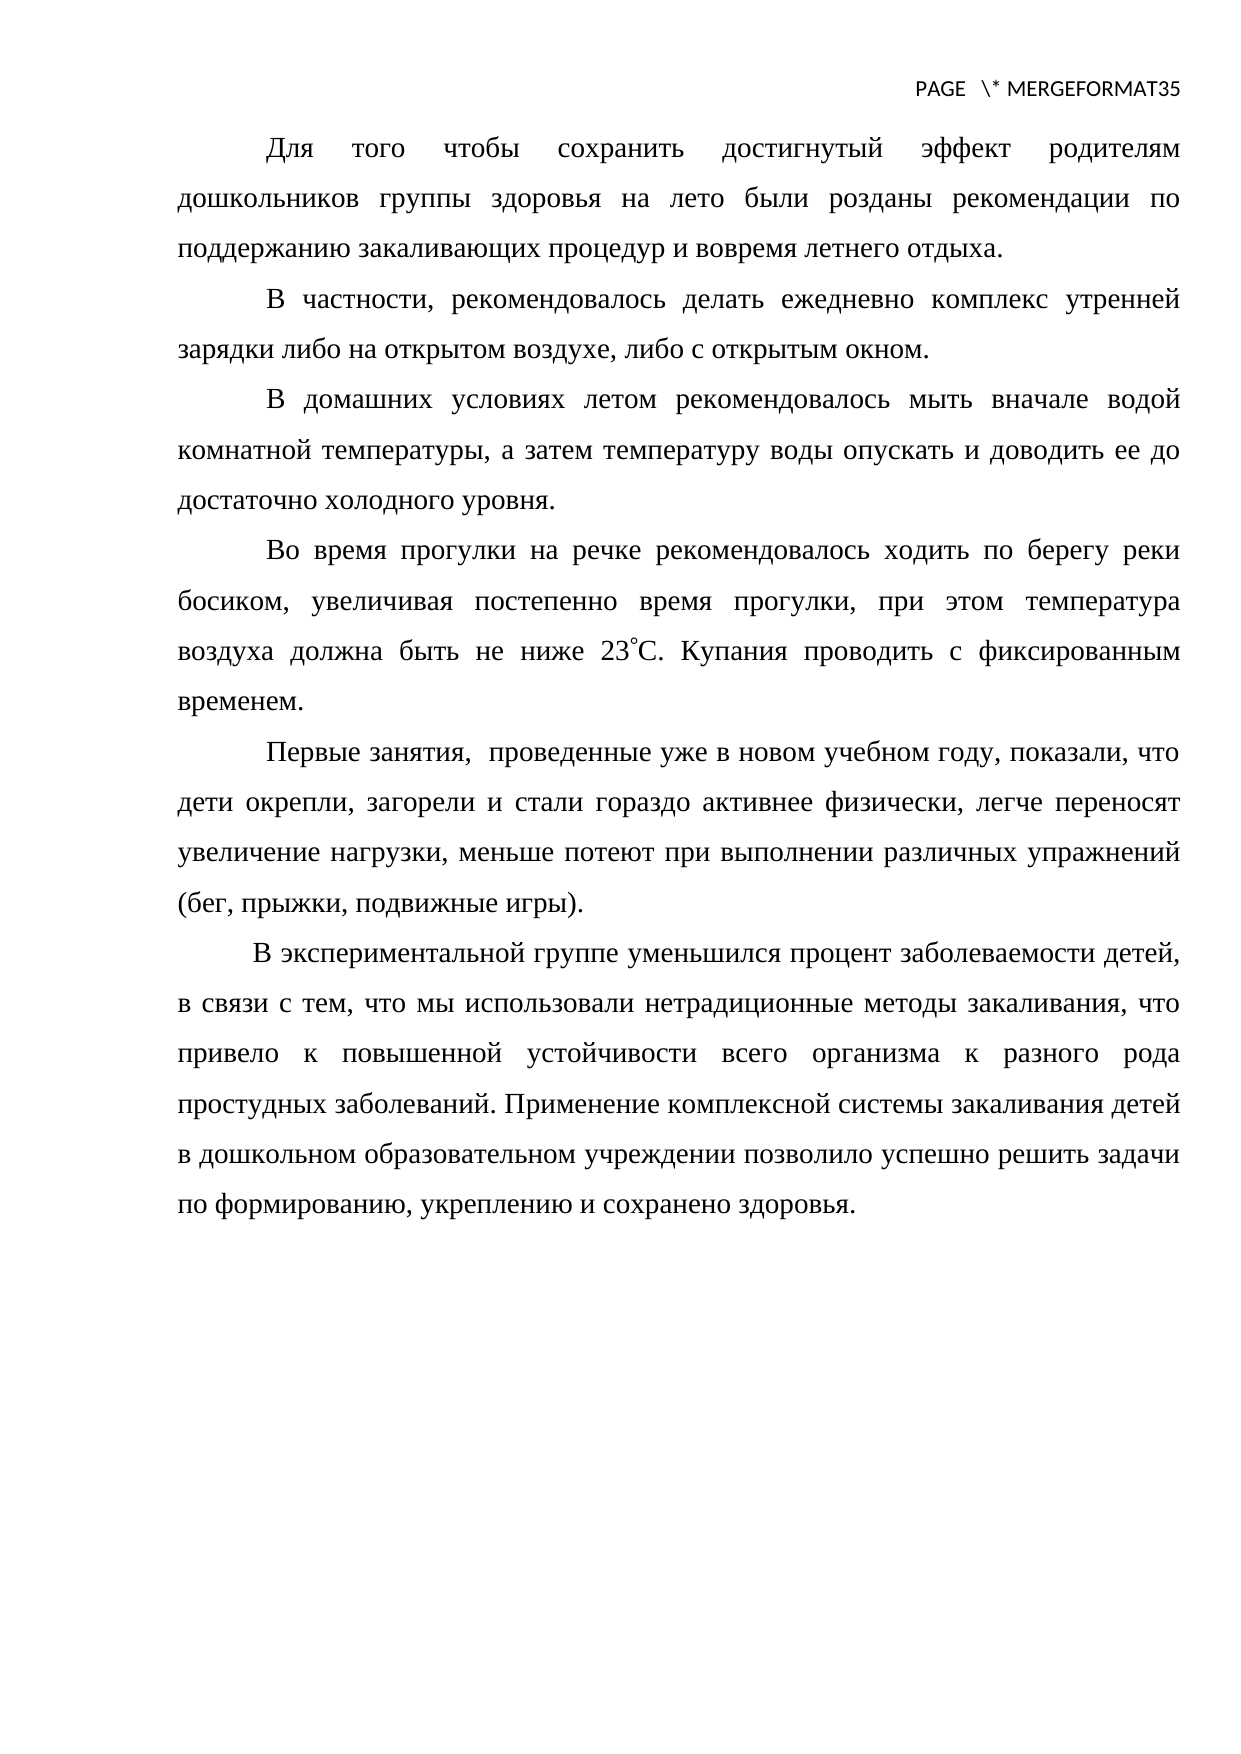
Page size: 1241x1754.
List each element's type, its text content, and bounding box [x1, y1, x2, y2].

text Во время прогулки на речке рекомендовалось ходить по берегу реки босиком, увеличивая постепенно время прогулки, при этом температура воздуха должна быть не ниже 23C. Купания проводить с фиксированным временем. [177, 532, 1181, 717]
text Для того чтобы сохранить достигнутый эффект родителям дошкольников группы здоровья на лето были розданы рекомендации по поддержанию закаливающих процедур и вовремя летнего отдыха. [177, 130, 1181, 264]
text В частности, рекомендовалось делать ежедневно комплекс утренней зарядки либо на открытом воздухе, либо с открытым окном. [177, 281, 1181, 365]
text В домашних условиях летом рекомендовалось мыть вначале водой комнатной температуры, а затем температуру воды опускать и доводить ее до достаточно холодного уровня. [177, 381, 1181, 516]
text В экспериментальной группе уменьшился процент заболеваемости детей, в связи с тем, что мы использовали нетрадиционные методы закаливания, что привело к повышенной устойчивости всего организма к разного рода простудных заболеваний. Применение комплексной системы закаливания детей в дошкольном образовательном учреждении позволило успешно решить задачи по формированию, укреплению и сохранено здоровья. [177, 935, 1181, 1220]
text Первые занятия, проведенные уже в новом учебном году, показали, что дети окрепли, загорели и стали гораздо активнее физически, легче переносят увеличение нагрузки, меньше потеют при выполнении различных упражнений (бег, прыжки, подвижные игры). [177, 734, 1181, 918]
